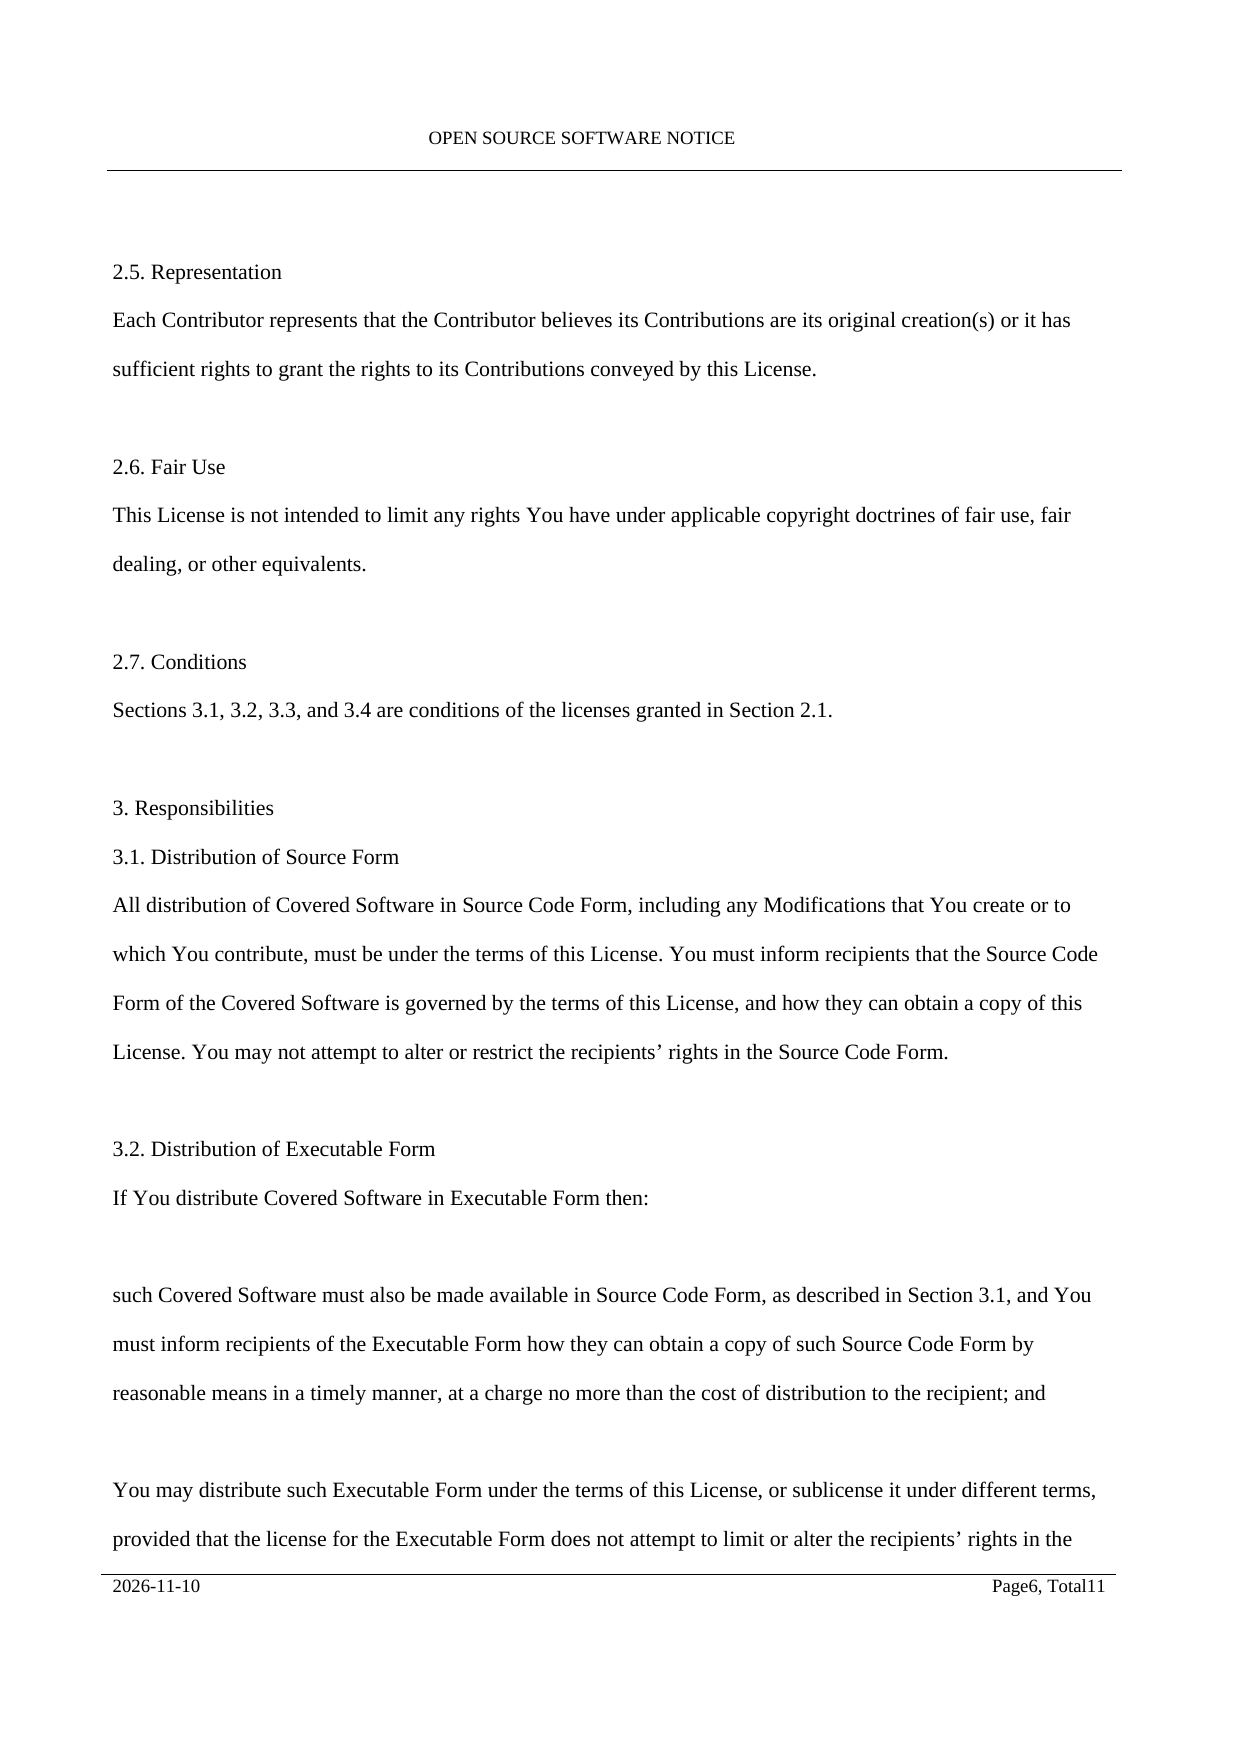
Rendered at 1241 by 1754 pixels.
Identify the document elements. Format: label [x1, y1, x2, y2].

text [112, 206, 1128, 1555]
